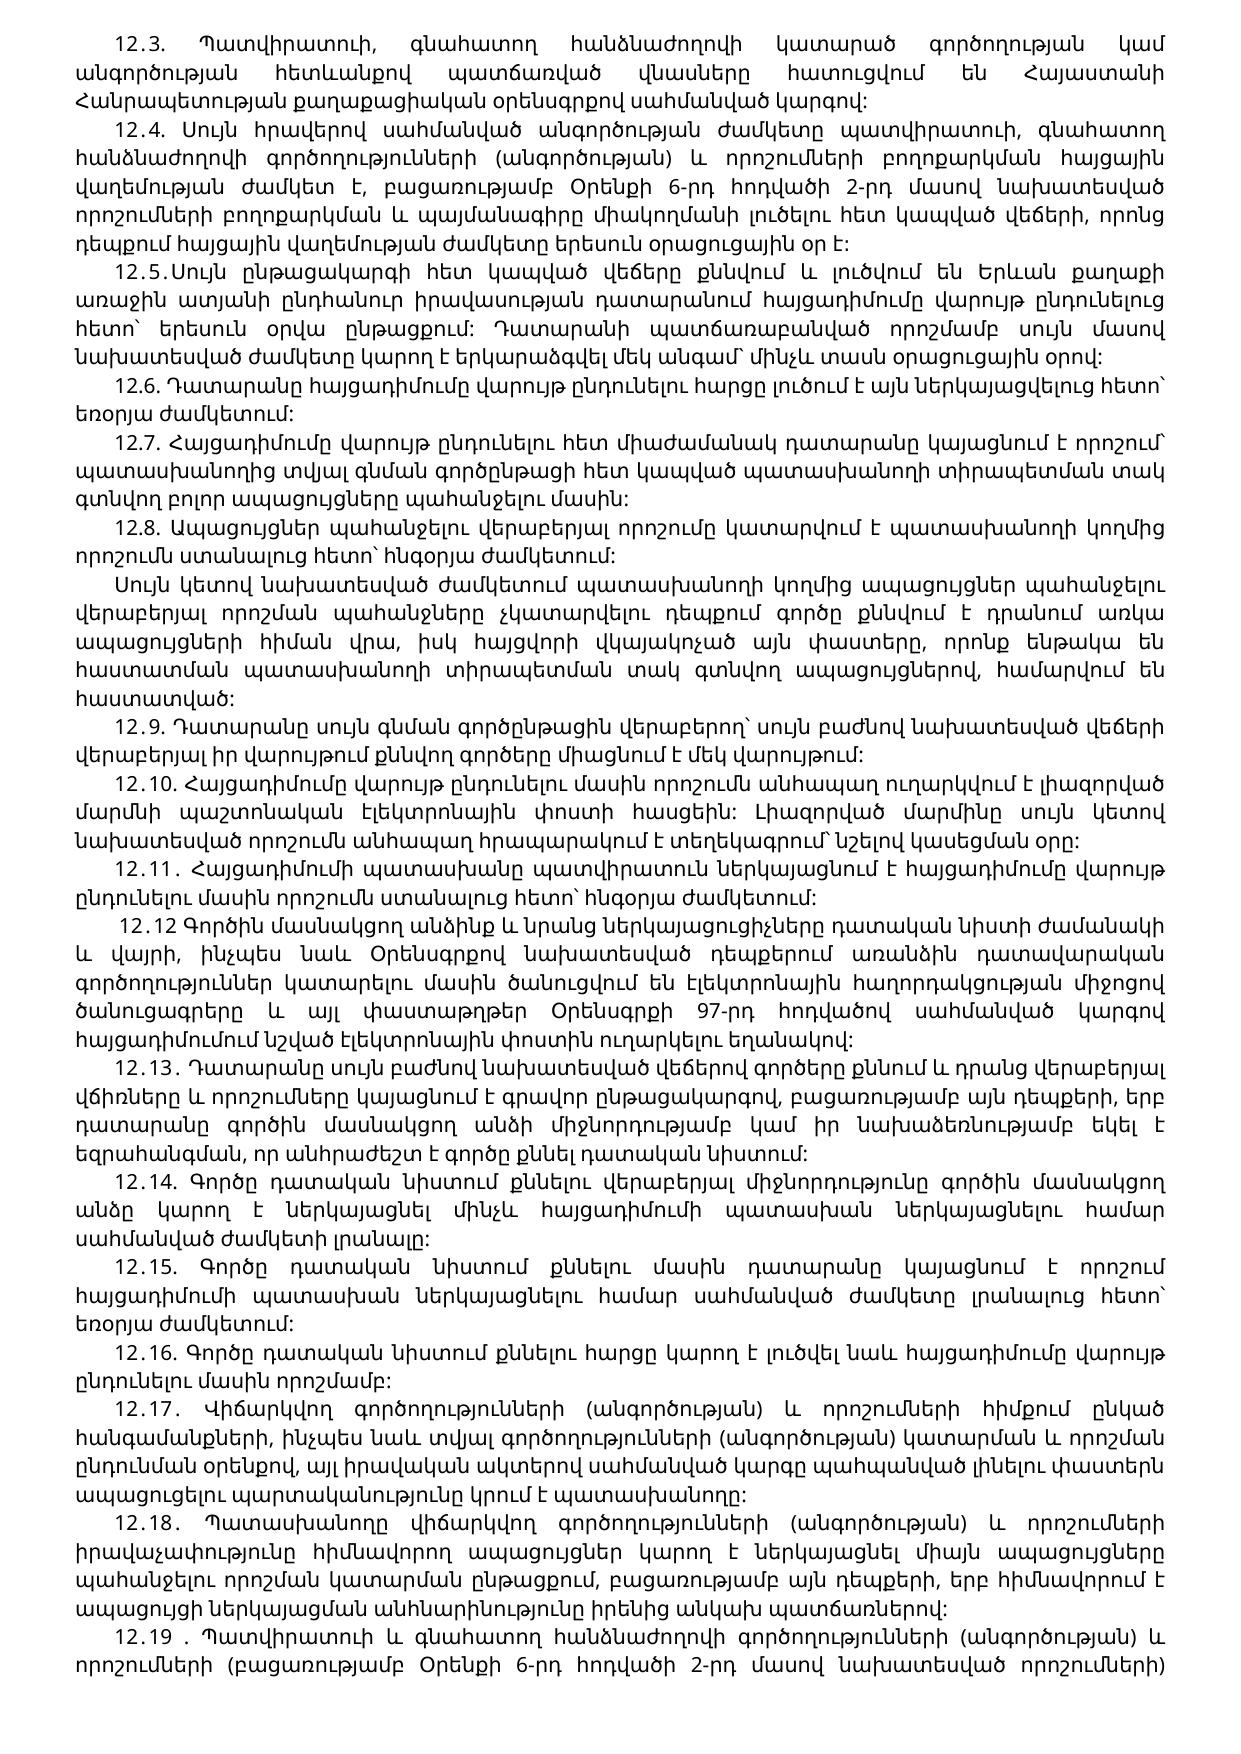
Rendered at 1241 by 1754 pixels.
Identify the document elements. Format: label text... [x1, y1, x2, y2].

text 12․16. Գործը դատական նիստում քննելու հարցը կարող է լուծվել նաև հայցադիմումը վարույթ ընդունելու մասին որոշմամբ: [75, 1338, 1165, 1394]
text 12․10. Հայցադիմումը վարույթ ընդունելու մասին որոշումն անհապաղ ուղարկվում է լիազորված մարմնի պաշտոնական էլեկտրոնային փոստի հասցեին: Լիազորված մարմինը սույն կետով նախատեսված որոշումն անհապաղ հրապարակում է տեղեկագրում՝ նշելով կասեցման օրը: [75, 769, 1165, 854]
text 12.7. Հայցադիմումը վարույթ ընդունելու հետ միաժամանակ դատարանը կայացնում է որոշում՝ պատասխանողից տվյալ գնման գործընթացի հետ կապված պատասխանողի տիրապետման տակ գտնվող բոլոր ապացույցները պահանջելու մասին: [75, 428, 1165, 513]
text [75, 1622, 1165, 1679]
text 12․14. Գործը դատական նիստում քննելու վերաբերյալ միջնորդությունը գործին մասնակցող անձը կարող է ներկայացնել մինչև հայցադիմումի պատասխան ներկայացնելու համար սահմանված ժամկետի լրանալը: [75, 1167, 1165, 1252]
text 12․5․Սույն ընթացակարգի հետ կապված վեճերը քննվում և լուծվում են Երևան քաղաքի առաջին ատյանի ընդհանուր իրավասության դատարանում հայցադիմումը վարույթ ընդունելուց հետո՝ երեսուն օրվա ընթացքում: Դատարանի պատճառաբանված որոշմամբ սույն մասով նախատեսված ժամկետը կարող է երկարաձգվել մեկ անգամ` մինչև տասն օրացուցային օրով: [75, 257, 1165, 371]
text 12.8. Ապացույցներ պահանջելու վերաբերյալ որոշումը կատարվում է պատասխանողի կողմից որոշումն ստանալուց հետո՝ հնգօրյա ժամկետում: [75, 513, 1165, 570]
text 12․18․ Պատասխանողը վիճարկվող գործողությունների (անգործության) և որոշումների իրավաչափությունը հիմնավորող ապացույցներ կարող է ներկայացնել միայն ապացույցները պահանջելու որոշման կատարման ընթացքում, բացառությամբ այն դեպքերի, երբ հիմնավորում է ապացույցի ներկայացման անհնարինությունը իրենից անկախ պատճառներով: [75, 1508, 1165, 1622]
text 12․3. Պատվիրատուի, գնահատող հանձնաժողովի կատարած գործողության կամ անգործության հետևանքով պատճառված վնասները հատուցվում են Հայաստանի Հանրապետության քաղաքացիական օրենսգրքով սահմանված կարգով: [75, 29, 1165, 115]
text 12․15. Գործը դատական նիստում քննելու մասին դատարանը կայացնում է որոշում հայցադիմումի պատասխան ներկայացնելու համար սահմանված ժամկետը լրանալուց հետո՝ եռօրյա ժամկետում: [75, 1252, 1165, 1338]
text 12․4. Սույն հրավերով սահմանված անգործության ժամկետը պատվիրատուի, գնահատող հանձնաժողովի գործողությունների (անգործության) և որոշումների բողոքարկման հայցային վաղեմության ժամկետ է, բացառությամբ Օրենքի 6-րդ հոդվածի 2-րդ մասով նախատեսված որոշումների բողոքարկման և պայմանագիրը միակողմանի լուծելու հետ կապված վեճերի, որոնց դեպքում հայցային վաղեմության ժամկետը երեսուն օրացուցային օր է: [75, 115, 1165, 257]
text 12․13․ Դատարանը սույն բաժնով նախատեսված վեճերով գործերը քննում և դրանց վերաբերյալ վճիռները և որոշումները կայացնում է գրավոր ընթացակարգով, բացառությամբ այն դեպքերի, երբ դատարանը գործին մասնակցող անձի միջնորդությամբ կամ իր նախաձեռնությամբ եկել է եզրահանգման, որ անհրաժեշտ է գործը քննել դատական նիստում: [75, 1053, 1165, 1167]
text Սույն կետով նախատեսված ժամկետում պատասխանողի կողմից ապացույցներ պահանջելու վերաբերյալ որոշման պահանջները չկատարվելու դեպքում գործը քննվում է դրանում առկա ապացույցների հիման վրա, իսկ հայցվորի վկայակոչած այն փաստերը, որոնք ենթակա են հաստատման պատասխանողի տիրապետման տակ գտնվող ապացույցներով, համարվում են հաստատված: [75, 570, 1165, 712]
text 12․17․ Վիճարկվող գործողությունների (անգործության) և որոշումների հիմքում ընկած հանգամանքների, ինչպես նաև տվյալ գործողությունների (անգործության) կատարման և որոշման ընդունման օրենքով, այլ իրավական ակտերով սահմանված կարգը պահպանված լինելու փաստերն ապացուցելու պարտականությունը կրում է պատասխանողը: [75, 1394, 1165, 1508]
text 12.6. Դատարանը հայցադիմումը վարույթ ընդունելու հարցը լուծում է այն ներկայացվելուց հետո՝ եռօրյա ժամկետում: [75, 371, 1165, 428]
text 12․9. Դատարանը սույն գնման գործընթացին վերաբերող՝ սույն բաժնով նախատեսված վեճերի վերաբերյալ իր վարույթում քննվող գործերը միացնում է մեկ վարույթում: [75, 712, 1165, 769]
text 12․12 Գործին մասնակցող անձինք և նրանց ներկայացուցիչները դատական նիստի ժամանակի և վայրի, ինչպես նաև Օրենսգրքով նախատեսված դեպքերում առանձին դատավարական գործողություններ կատարելու մասին ծանուցվում են էլեկտրոնային հաղորդակցության միջոցով ծանուցագրերը և այլ փաստաթղթեր Օրենսգրքի 97-րդ հոդվածով սահմանված կարգով հայցադիմումում նշված էլեկտրոնային փոստին ուղարկելու եղանակով: [75, 911, 1165, 1053]
text 12․11․ Հայցադիմումի պատասխանը պատվիրատուն ներկայացնում է հայցադիմումը վարույթ ընդունելու մասին որոշումն ստանալուց հետո՝ հնգօրյա ժամկետում: [75, 854, 1165, 911]
